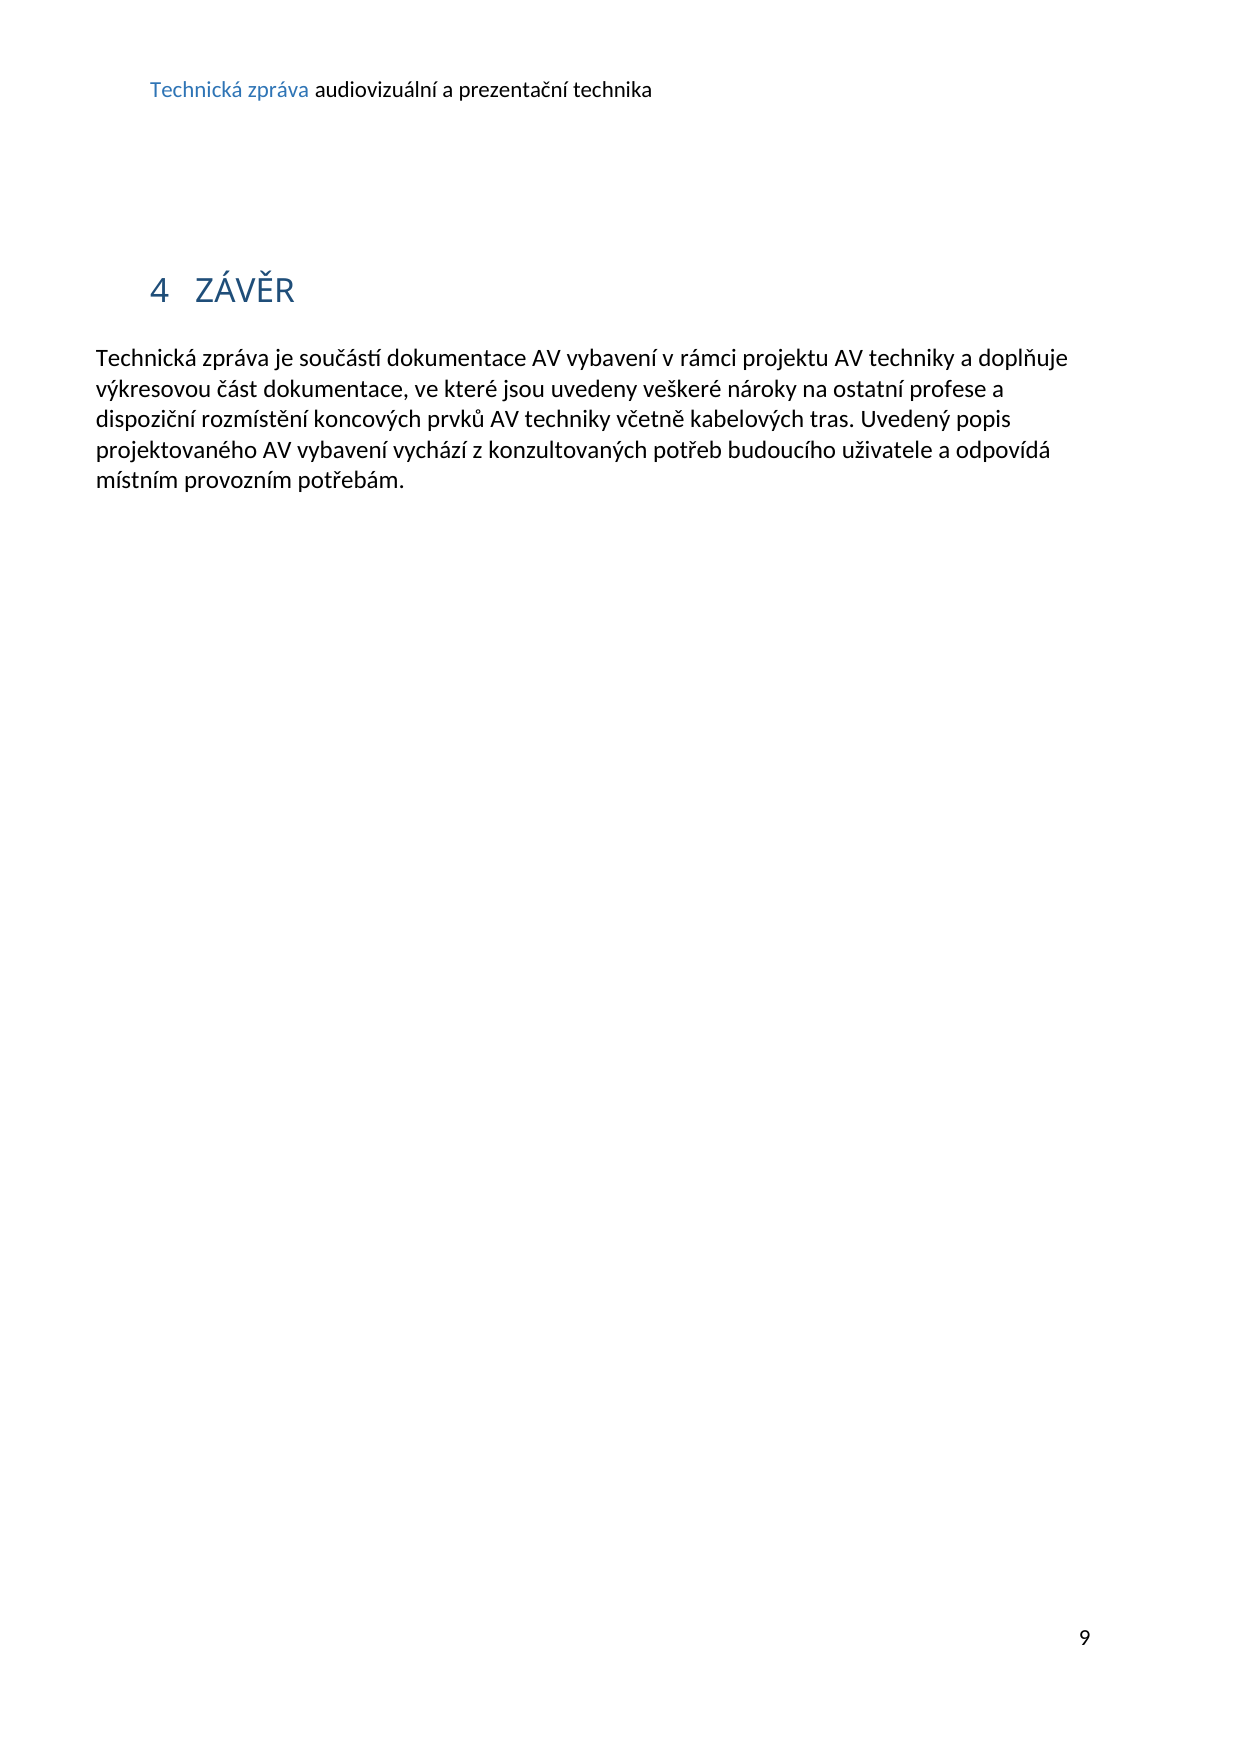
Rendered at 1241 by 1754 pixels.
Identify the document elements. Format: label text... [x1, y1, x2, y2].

text Technická zpráva je součástí dokumentace AV vybavení v rámci projektu AV techniky a doplňuje výkresovou část dokumentace, ve které jsou uvedeny veškeré nároky na ostatní profese a dispoziční rozmístění koncových prvků AV techniky včetně kabelových tras. Uvedený popis projektovaného AV vybavení vychází z konzultovaných potřeb budoucího uživatele a odpovídá místním provozním potřebám. [96, 342, 1090, 495]
subtitle 4 ZÁVĚR [150, 267, 1090, 312]
